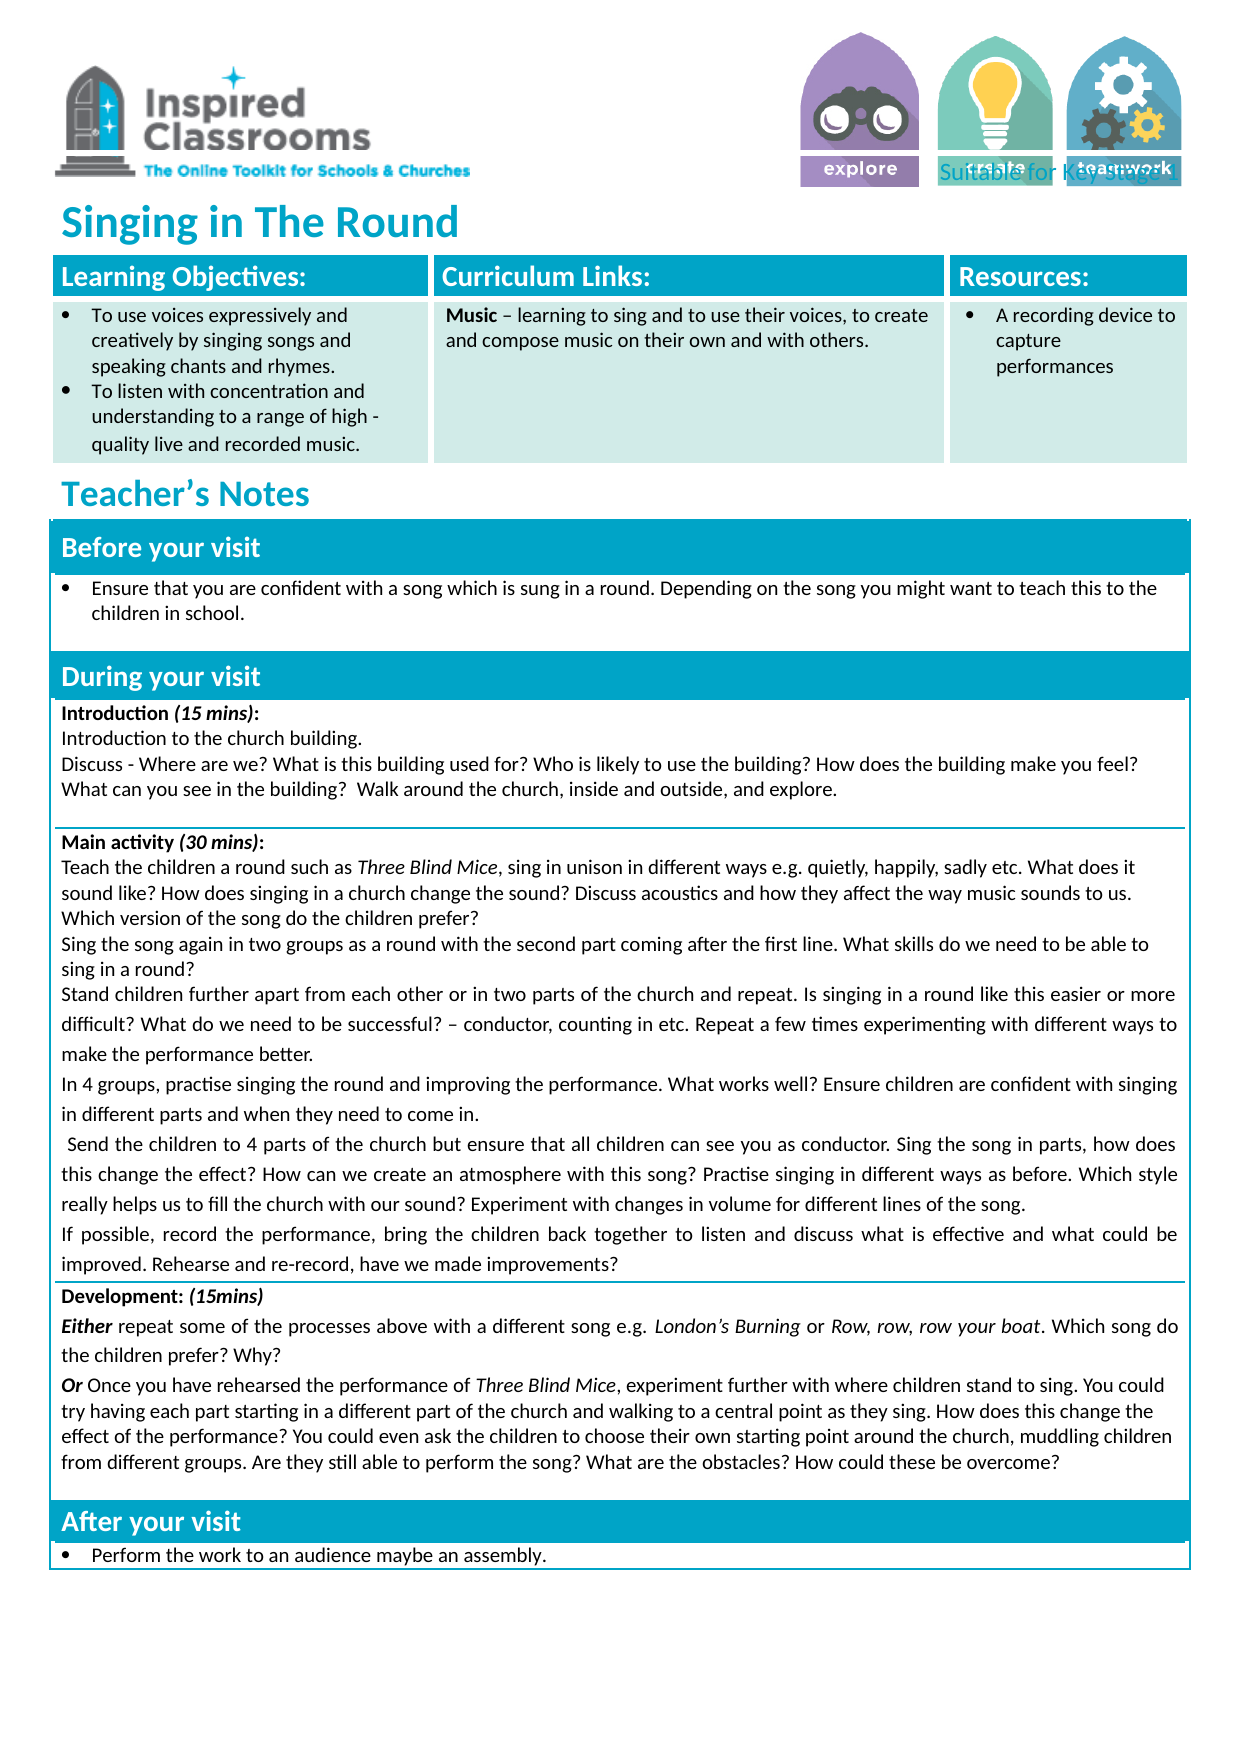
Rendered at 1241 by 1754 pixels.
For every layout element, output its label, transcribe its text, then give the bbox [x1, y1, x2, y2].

table_cell Resources: [950, 255, 1187, 296]
picture [105, 101, 111, 111]
table_cell Teacher’s Notes [53, 470, 1187, 519]
table_cell During your visit [51, 651, 1189, 698]
table_cell To use voices expressively and creatively by singing songs and speaking chants and rhymes. To listen with concentration and understanding to a range of high -quality live and recorded music. [53, 302, 428, 463]
picture [1066, 36, 1182, 150]
table_header Suitable for Key Stage 1 [53, 156, 1187, 187]
picture [800, 32, 919, 150]
picture [54, 65, 470, 150]
table_cell Singing in The Round [53, 193, 1187, 249]
picture [105, 120, 115, 132]
table_cell Ensure that you are confident with a song which is sung in a round. Depending on the song you might want to teach this to the children in school. [51, 573, 1189, 651]
table_cell A recording device to capture performances [950, 302, 1187, 463]
table_cell Main activity (30 mins): Teach the children a round such as Three Blind Mice, sing in unison in different ways e.g. quietly, happily, sadly etc. What does it sound like? How does singing in a church change the sound? Discuss acoustics and how they affect the way music sounds to us. Which version of the song do the children prefer? Sing the song again in two groups as a round with the second part coming after the first line. What skills do we need to be able to sing in a round? Stand children further apart from each other or in two parts of the church and repeat. Is singing in a round like this easier or more difficult? What do we need to be successful? – conductor, counting in etc. Repeat a few times experimenting with different ways to make the performance better. In 4 groups, practise singing the round and improving the performance. What works well? Ensure children are confident with singing in different parts and when they need to come in. Send the children to 4 parts of the church but ensure that all children can see you as conductor. Sing the song in parts, how does this change the effect? How can we create an atmosphere with this song? Practise singing in different ways as before. Which style really helps us to fill the church with our sound? Experiment with changes in volume for different lines of the song. If possible, record the performance, bring the children back together to listen and discuss what is effective and what could be improved. Rehearse and re-record, have we made improvements? [51, 827, 1189, 1281]
table_cell Development: (15mins) Either repeat some of the processes above with a different song e.g. London’s Burning or Row, row, row your boat. Which song do the children prefer? Why? Or Once you have rehearsed the performance of Three Blind Mice, experiment further with where children stand to sing. You could try having each part starting in a different part of the church and walking to a central point as they sing. How does this change the effect of the performance? You could even ask the children to choose their own starting point around the church, muddling children from different groups. Are they still able to perform the song? What are the obstacles? How could these be overcome? [51, 1281, 1189, 1500]
table_cell Curriculum Links: [434, 255, 944, 296]
table_cell Learning Objectives: [53, 255, 428, 296]
table_cell Music – learning to sing and to use their voices, to create and compose music on their own and with others. [434, 302, 944, 463]
table_cell Introduction (15 mins): Introduction to the church building. Discuss - Where are we? What is this building used for? Who is likely to use the building? How does the building make you feel? What can you see in the building? Walk around the church, inside and outside, and explore. [51, 698, 1189, 827]
table_cell Perform the work to an audience maybe an assembly. [51, 1541, 1189, 1568]
table_cell Before your visit [51, 519, 1189, 573]
picture [937, 36, 1053, 150]
table_cell After your visit [51, 1500, 1189, 1541]
